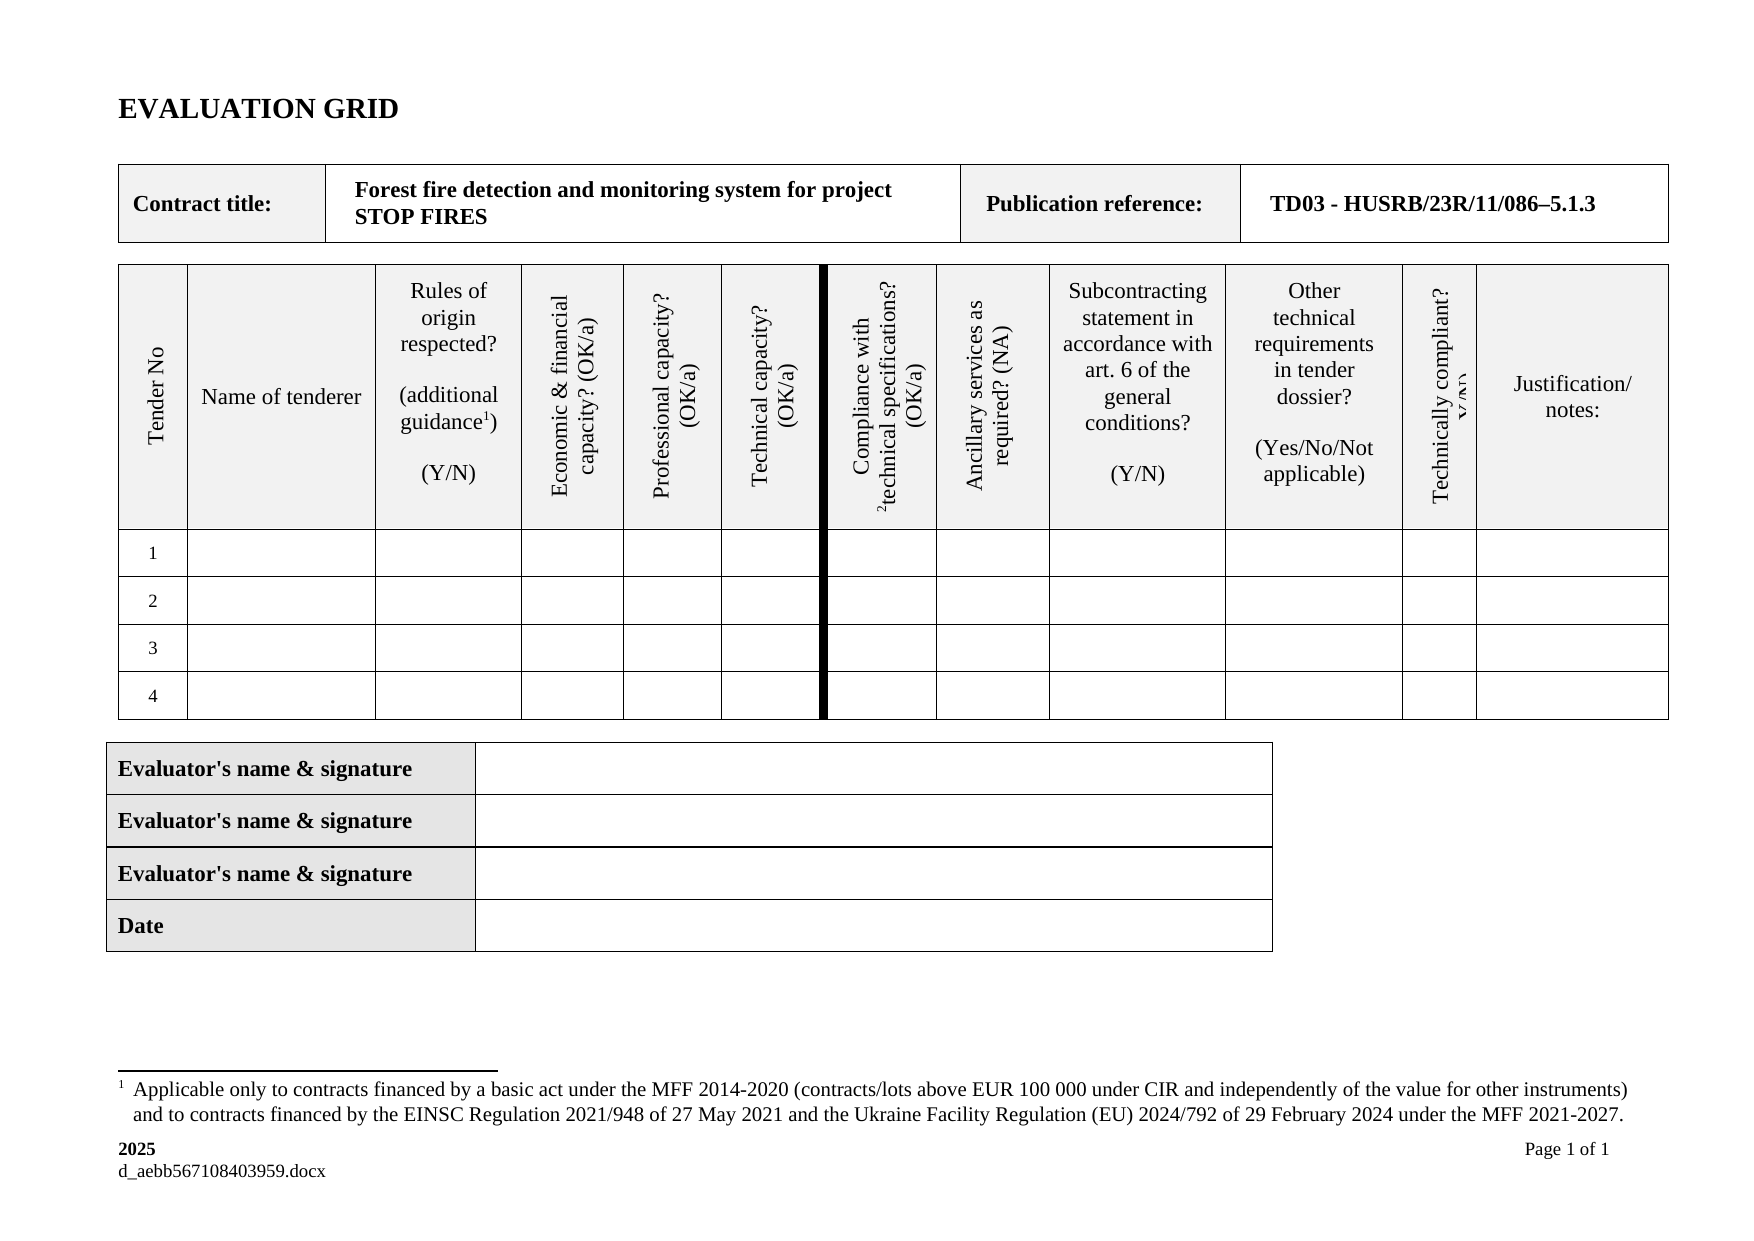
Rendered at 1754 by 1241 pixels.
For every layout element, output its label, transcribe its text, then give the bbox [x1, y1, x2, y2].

table_cell 4 [119, 672, 187, 719]
table_cell [1403, 672, 1476, 719]
table_cell [937, 577, 1049, 624]
table_cell [188, 530, 375, 576]
table_cell [937, 672, 1049, 719]
subtitle EVALUATION GRID [118, 91, 1636, 124]
table_cell [1477, 625, 1668, 671]
table_header Other technical requirements in tender dossier? (Yes/No/Not applicable) [1226, 265, 1402, 528]
table_cell Date [107, 900, 475, 951]
table_header Forest fire detection and monitoring system for project STOP FIRES [326, 165, 960, 242]
table_cell [624, 625, 721, 671]
table_cell [1403, 625, 1476, 671]
table_cell [1050, 530, 1225, 576]
table_cell [624, 530, 721, 576]
table_cell [476, 848, 1272, 899]
table_cell [522, 530, 623, 576]
table_header Technically compliant? Y/N) [1403, 265, 1476, 528]
table_cell [376, 577, 521, 624]
table_header Justification/ notes: [1477, 265, 1668, 528]
table_cell [376, 530, 521, 576]
table_cell [1403, 530, 1476, 576]
table_cell [828, 577, 936, 624]
table_cell 1 [119, 530, 187, 576]
table_cell [188, 577, 375, 624]
table_cell [1477, 672, 1668, 719]
table_header Rules of origin respected? (additional guidance) (Y/N) [376, 265, 521, 528]
table_cell [188, 672, 375, 719]
table_header Tender No [119, 265, 187, 528]
table_header [476, 743, 1272, 794]
table_header Publication reference: [961, 165, 1240, 242]
table_cell [476, 795, 1272, 846]
table_cell [828, 672, 936, 719]
table_cell [1050, 625, 1225, 671]
table_cell [937, 625, 1049, 671]
table_cell [1477, 530, 1668, 576]
table_header Professional capacity? (OK/a) [624, 265, 721, 528]
table_header Compliance with technical specifications? (OK/a) [828, 265, 936, 528]
table_cell [376, 625, 521, 671]
table_cell [1226, 530, 1402, 576]
table_cell [1226, 672, 1402, 719]
table_cell 2 [119, 577, 187, 624]
table_cell Evaluator's name & signature [107, 848, 475, 899]
table_cell [828, 625, 936, 671]
table_cell [1226, 577, 1402, 624]
table_cell [188, 625, 375, 671]
table_cell [828, 530, 936, 576]
table_cell [522, 577, 623, 624]
table_cell [722, 530, 819, 576]
table_cell [1050, 577, 1225, 624]
table_header Evaluator's name & signature [107, 743, 475, 794]
table_cell [624, 672, 721, 719]
table_header Economic & financial capacity? (OK/a) [522, 265, 623, 528]
table_cell [722, 577, 819, 624]
table_cell [624, 577, 721, 624]
table_cell [1050, 672, 1225, 719]
table_header TD03 - HUSRB/23R/11/086–5.1.3 [1241, 165, 1668, 242]
table_cell [722, 625, 819, 671]
table_cell [1226, 625, 1402, 671]
table_header Ancillary services as required? (NA) [937, 265, 1049, 528]
table_cell [522, 672, 623, 719]
table_cell [937, 530, 1049, 576]
table_cell [722, 672, 819, 719]
table_cell [522, 625, 623, 671]
table_header Contract title: [119, 165, 325, 242]
table_header Subcontracting statement in accordance with art. 6 of the general conditions? (Y/N) [1050, 265, 1225, 528]
table_cell [476, 900, 1272, 951]
table_cell [1403, 577, 1476, 624]
table_cell [376, 672, 521, 719]
table_cell [1477, 577, 1668, 624]
table_header Name of tenderer [188, 265, 375, 528]
table_cell 3 [119, 625, 187, 671]
table_header Technical capacity? (OK/a) [722, 265, 819, 528]
table_cell Evaluator's name & signature [107, 795, 475, 846]
